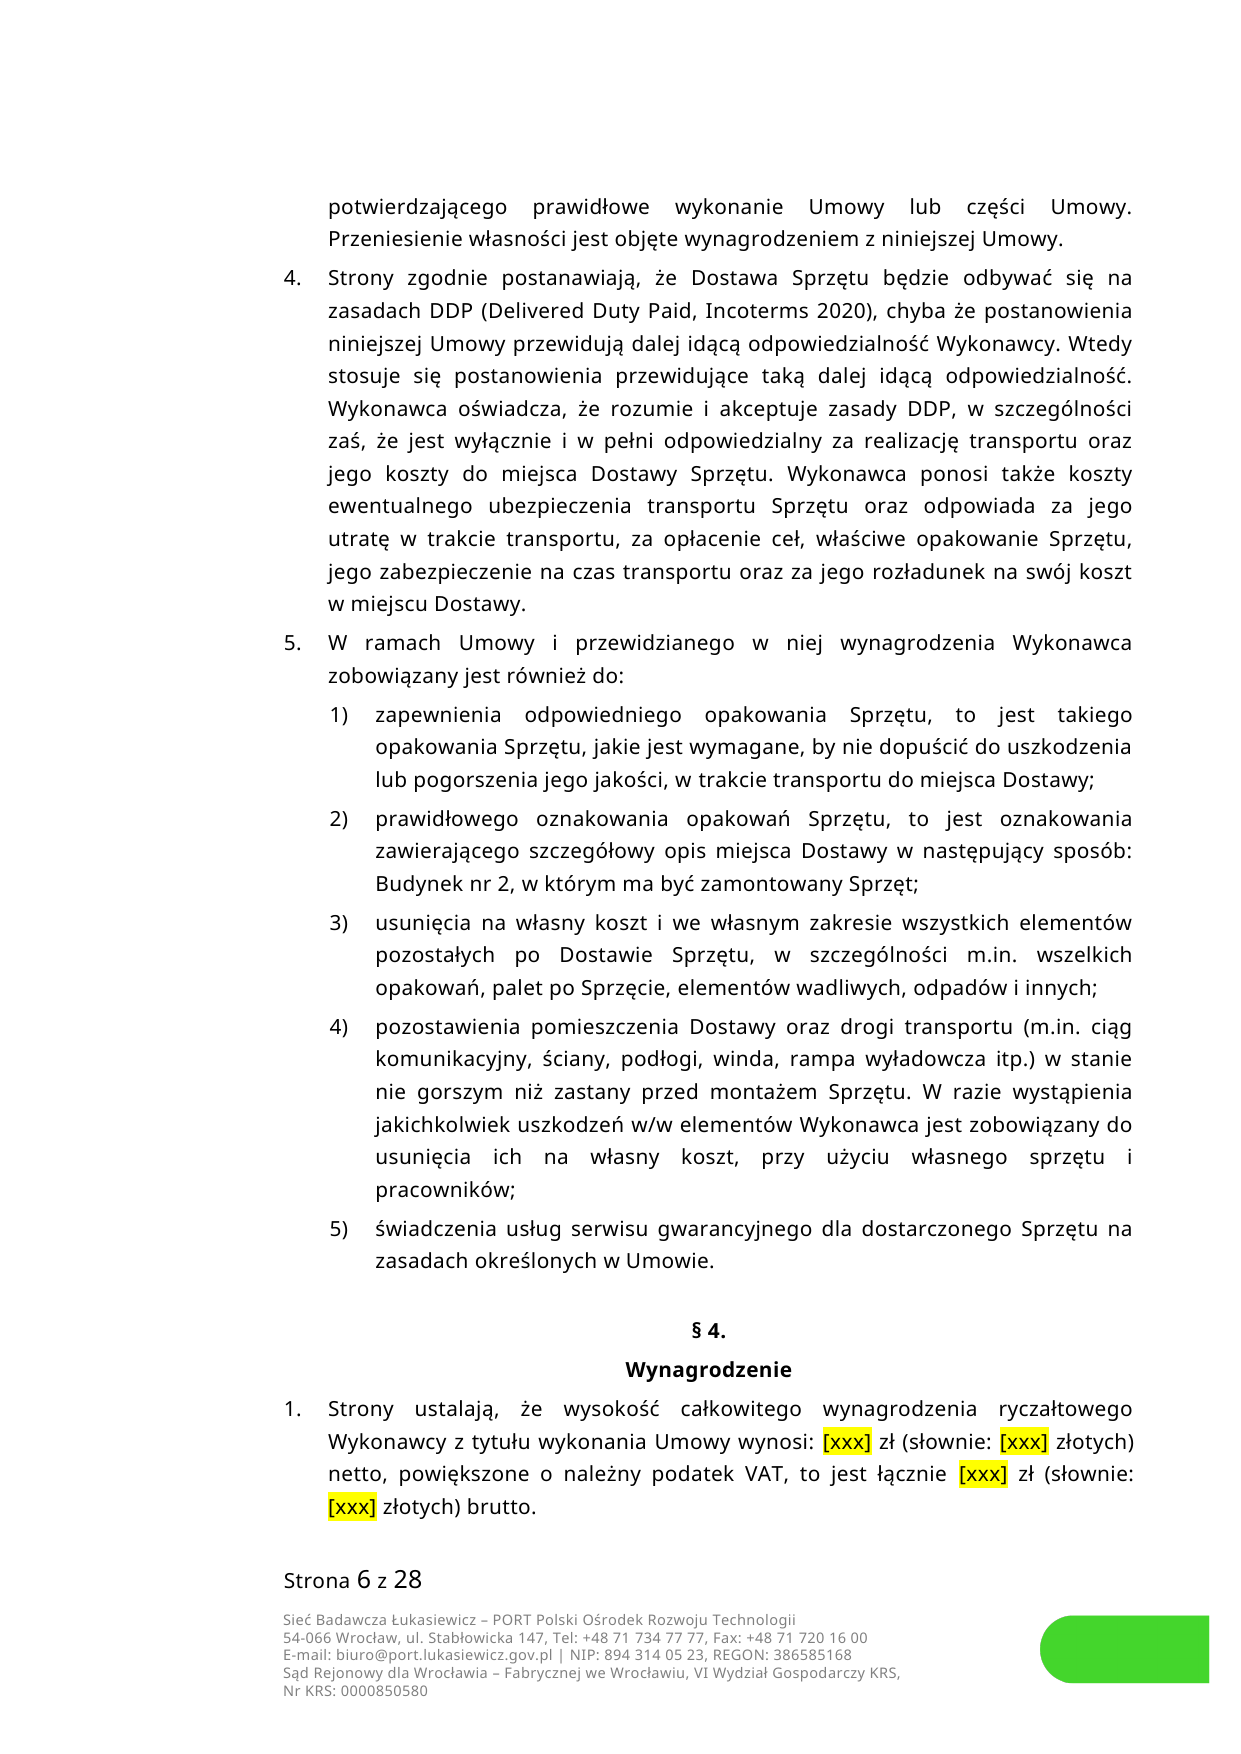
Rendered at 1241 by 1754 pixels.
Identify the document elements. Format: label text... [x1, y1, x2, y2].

list Strony ustalają, że wysokość całkowitego wynagrodzenia ryczałtowego Wykonawcy z tytułu wykonania Umowy wynosi: [xxx] zł (słownie: [xxx] złotych) netto, powiększone o należny podatek VAT, to jest łącznie [xxx] zł (słownie: [xxx] złotych) brutto. [283, 1394, 1134, 1521]
text § 4. [283, 1317, 1134, 1345]
list prawidłowego oznakowania opakowań Sprzętu, to jest oznakowania zawierającego szczegółowy opis miejsca Dostawy w następujący sposób: Budynek nr 2, w którym ma być zamontowany Sprzęt; [329, 804, 1134, 897]
list zapewnienia odpowiedniego opakowania Sprzętu, to jest takiego opakowania Sprzętu, jakie jest wymagane, by nie dopuścić do uszkodzenia lub pogorszenia jego jakości, w trakcie transportu do miejsca Dostawy; [329, 700, 1134, 793]
text Wynagrodzenie [283, 1355, 1134, 1384]
picture [1036, 1611, 1239, 1752]
list usunięcia na własny koszt i we własnym zakresie wszystkich elementów pozostałych po Dostawie Sprzętu, w szczególności m.in. wszelkich opakowań, palet po Sprzęcie, elementów wadliwych, odpadów i innych; [329, 908, 1134, 1002]
list pozostawienia pomieszczenia Dostawy oraz drogi transportu (m.in. ciąg komunikacyjny, ściany, podłogi, winda, rampa wyładowcza itp.) w stanie nie gorszym niż zastany przed montażem Sprzętu. W razie wystąpienia jakichkolwiek uszkodzeń w/w elementów Wykonawca jest zobowiązany do usunięcia ich na własny koszt, przy użyciu własnego sprzętu i pracowników; [329, 1012, 1134, 1203]
list świadczenia usług serwisu gwarancyjnego dla dostarczonego Sprzętu na zasadach określonych w Umowie. [329, 1214, 1134, 1275]
text 5. W ramach Umowy i przewidzianego w niej wynagrodzenia Wykonawca zobowiązany jest również do: [283, 628, 1134, 689]
text 4. Strony zgodnie postanawiają, że Dostawa Sprzętu będzie odbywać się na zasadach DDP (Delivered Duty Paid, Incoterms 2020), chyba że postanowienia niniejszej Umowy przewidują dalej idącą odpowiedzialność Wykonawcy. Wtedy stosuje się postanowienia przewidujące taką dalej idącą odpowiedzialność. Wykonawca oświadcza, że rozumie i akceptuje zasady DDP, w szczególności zaś, że jest wyłącznie i w pełni odpowiedzialny za realizację transportu oraz jego koszty do miejsca Dostawy Sprzętu. Wykonawca ponosi także koszty ewentualnego ubezpieczenia transportu Sprzętu oraz odpowiada za jego utratę w trakcie transportu, za opłacenie ceł, właściwe opakowanie Sprzętu, jego zabezpieczenie na czas transportu oraz za jego rozładunek na swój koszt w miejscu Dostawy. [283, 263, 1134, 618]
